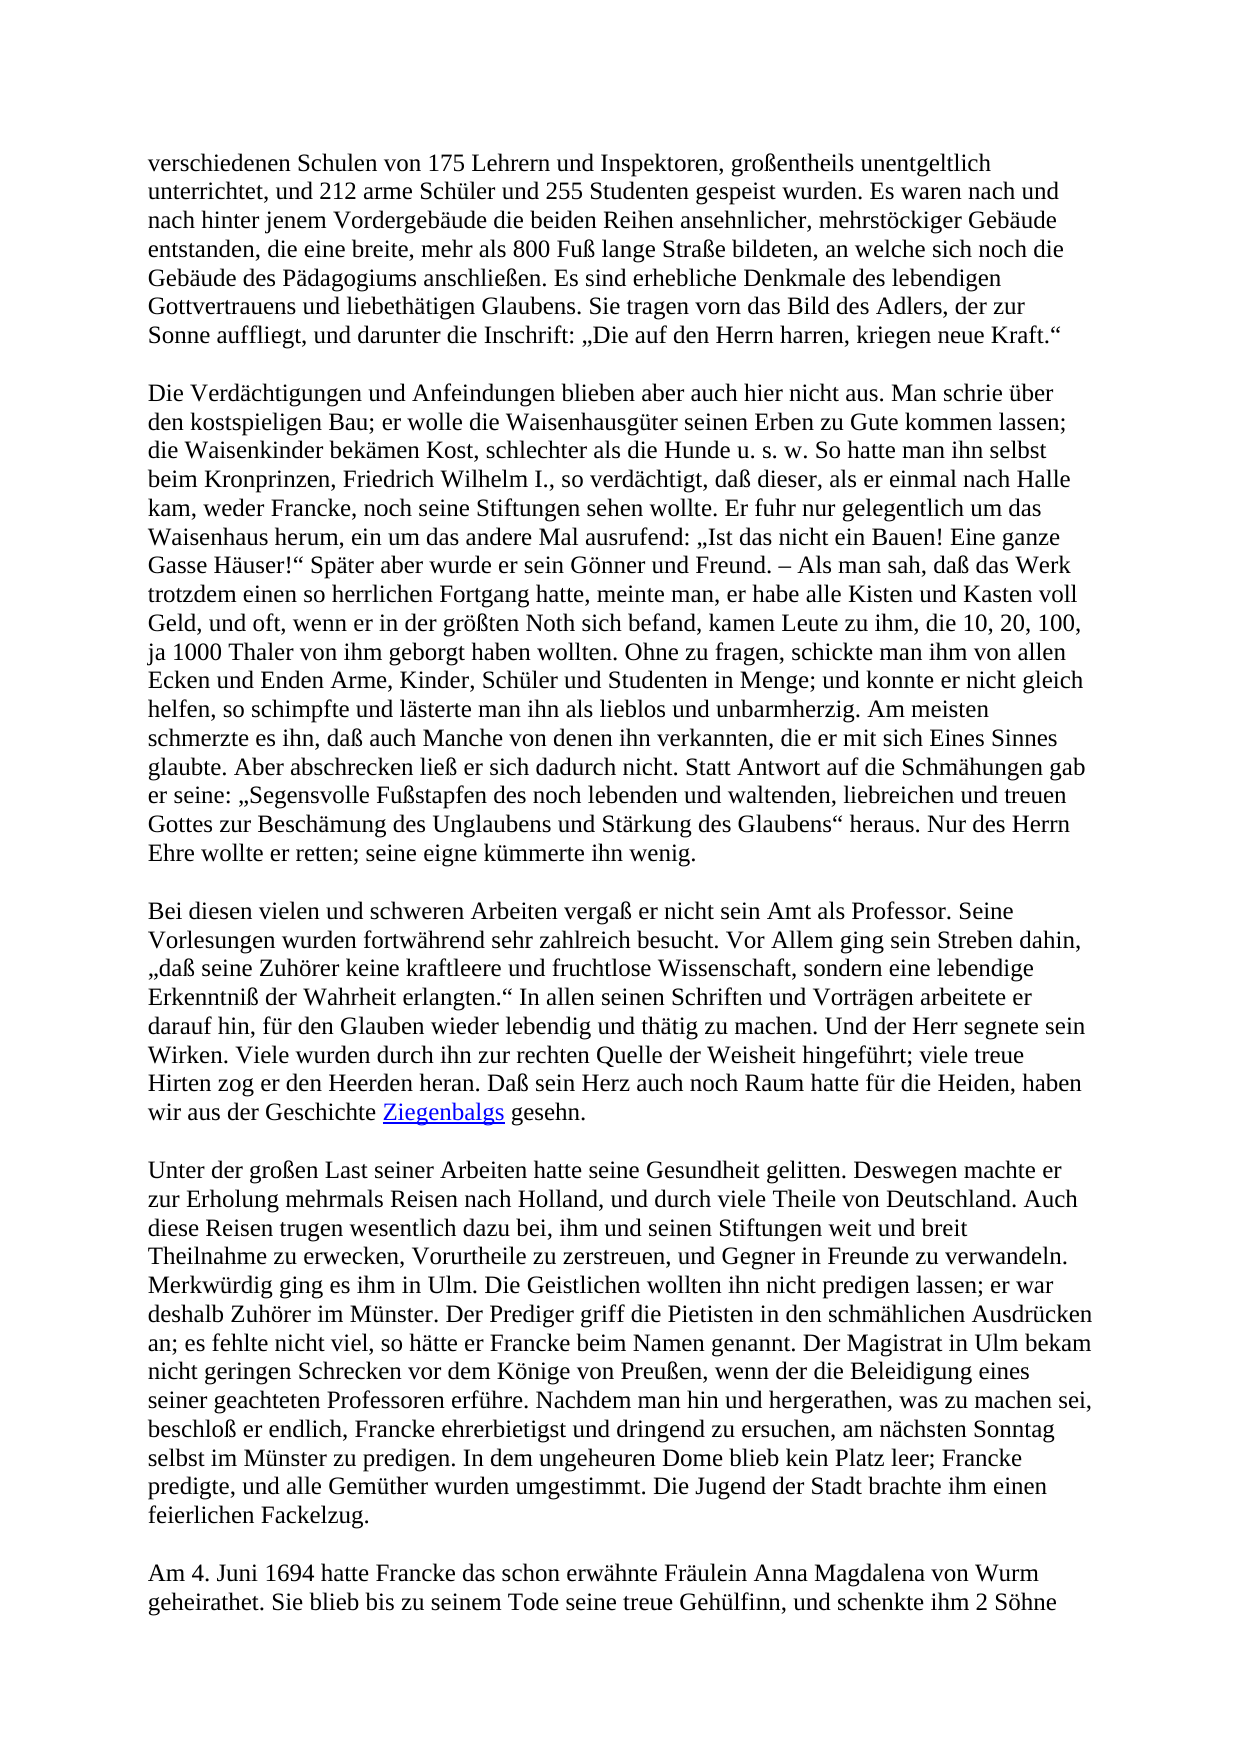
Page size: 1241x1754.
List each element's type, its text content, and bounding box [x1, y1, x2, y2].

text Die Verdächtigungen und Anfeindungen blieben aber auch hier nicht aus. Man schrie über den kostspieligen Bau; er wolle die Waisenhausgüter seinen Erben zu Gute kommen lassen; die Waisenkinder bekämen Kost, schlechter als die Hunde u. s. w. So hatte man ihn selbst beim Kronprinzen, Friedrich Wilhelm I., so verdächtigt, daß dieser, als er einmal nach Halle kam, weder Francke, noch seine Stiftungen sehen wollte. Er fuhr nur gelegentlich um das Waisenhaus herum, ein um das andere Mal ausrufend: „Ist das nicht ein Bauen! Eine ganze Gasse Häuser!“ Später aber wurde er sein Gönner und Freund. – Als man sah, daß das Werk trotzdem einen so herrlichen Fortgang hatte, meinte man, er habe alle Kisten und Kasten voll Geld, und oft, wenn er in der größten Noth sich befand, kamen Leute zu ihm, die 10, 20, 100, ja 1000 Thaler von ihm geborgt haben wollten. Ohne zu fragen, schickte man ihm von allen Ecken und Enden Arme, Kinder, Schüler und Studenten in Menge; und konnte er nicht gleich helfen, so schimpfte und lästerte man ihn als lieblos und unbarmherzig. Am meisten schmerzte es ihn, daß auch Manche von denen ihn verkannten, die er mit sich Eines Sinnes glaubte. Aber abschrecken ließ er sich dadurch nicht. Statt Antwort auf die Schmähungen gab er seine: „Segensvolle Fußstapfen des noch lebenden und waltenden, liebreichen und treuen Gottes zur Beschämung des Unglaubens und Stärkung des Glaubens“ heraus. Nur des Herrn Ehre wollte er retten; seine eigne kümmerte ihn wenig. [148, 378, 1093, 867]
text Unter der großen Last seiner Arbeiten hatte seine Gesundheit gelitten. Deswegen machte er zur Erholung mehrmals Reisen nach Holland, und durch viele Theile von Deutschland. Auch diese Reisen trugen wesentlich dazu bei, ihm und seinen Stiftungen weit und breit Theilnahme zu erwecken, Vorurtheile zu zerstreuen, und Gegner in Freunde zu verwandeln. Merkwürdig ging es ihm in Ulm. Die Geistlichen wollten ihn nicht predigen lassen; er war deshalb Zuhörer im Münster. Der Prediger griff die Pietisten in den schmählichen Ausdrücken an; es fehlte nicht viel, so hätte er Francke beim Namen genannt. Der Magistrat in Ulm bekam nicht geringen Schrecken vor dem Könige von Preußen, wenn der die Beleidigung eines seiner geachteten Professoren erführe. Nachdem man hin und hergerathen, was zu machen sei, beschloß er endlich, Francke ehrerbietigst und dringend zu ersuchen, am nächsten Sonntag selbst im Münster zu predigen. In dem ungeheuren Dome blieb kein Platz leer; Francke predigte, und alle Gemüther wurden umgestimmt. Die Jugend der Stadt brachte ihm einen feierlichen Fackelzug. [148, 1155, 1093, 1529]
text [148, 1558, 1093, 1616]
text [148, 148, 1093, 349]
text Bei diesen vielen und schweren Arbeiten vergaß er nicht sein Amt als Professor. Seine Vorlesungen wurden fortwährend sehr zahlreich besucht. Vor Allem ging sein Streben dahin, „daß seine Zuhörer keine kraftleere und fruchtlose Wissenschaft, sondern eine lebendige Erkenntniß der Wahrheit erlangten.“ In allen seinen Schriften und Vorträgen arbeitete er darauf hin, für den Glauben wieder lebendig und thätig zu machen. Und der Herr segnete sein Wirken. Viele wurden durch ihn zur rechten Quelle der Weisheit hingeführt; viele treue Hirten zog er den Heerden heran. Daß sein Herz auch noch Raum hatte für die Heiden, haben wir aus der Geschichte Ziegenbalgs gesehn. [148, 896, 1093, 1126]
